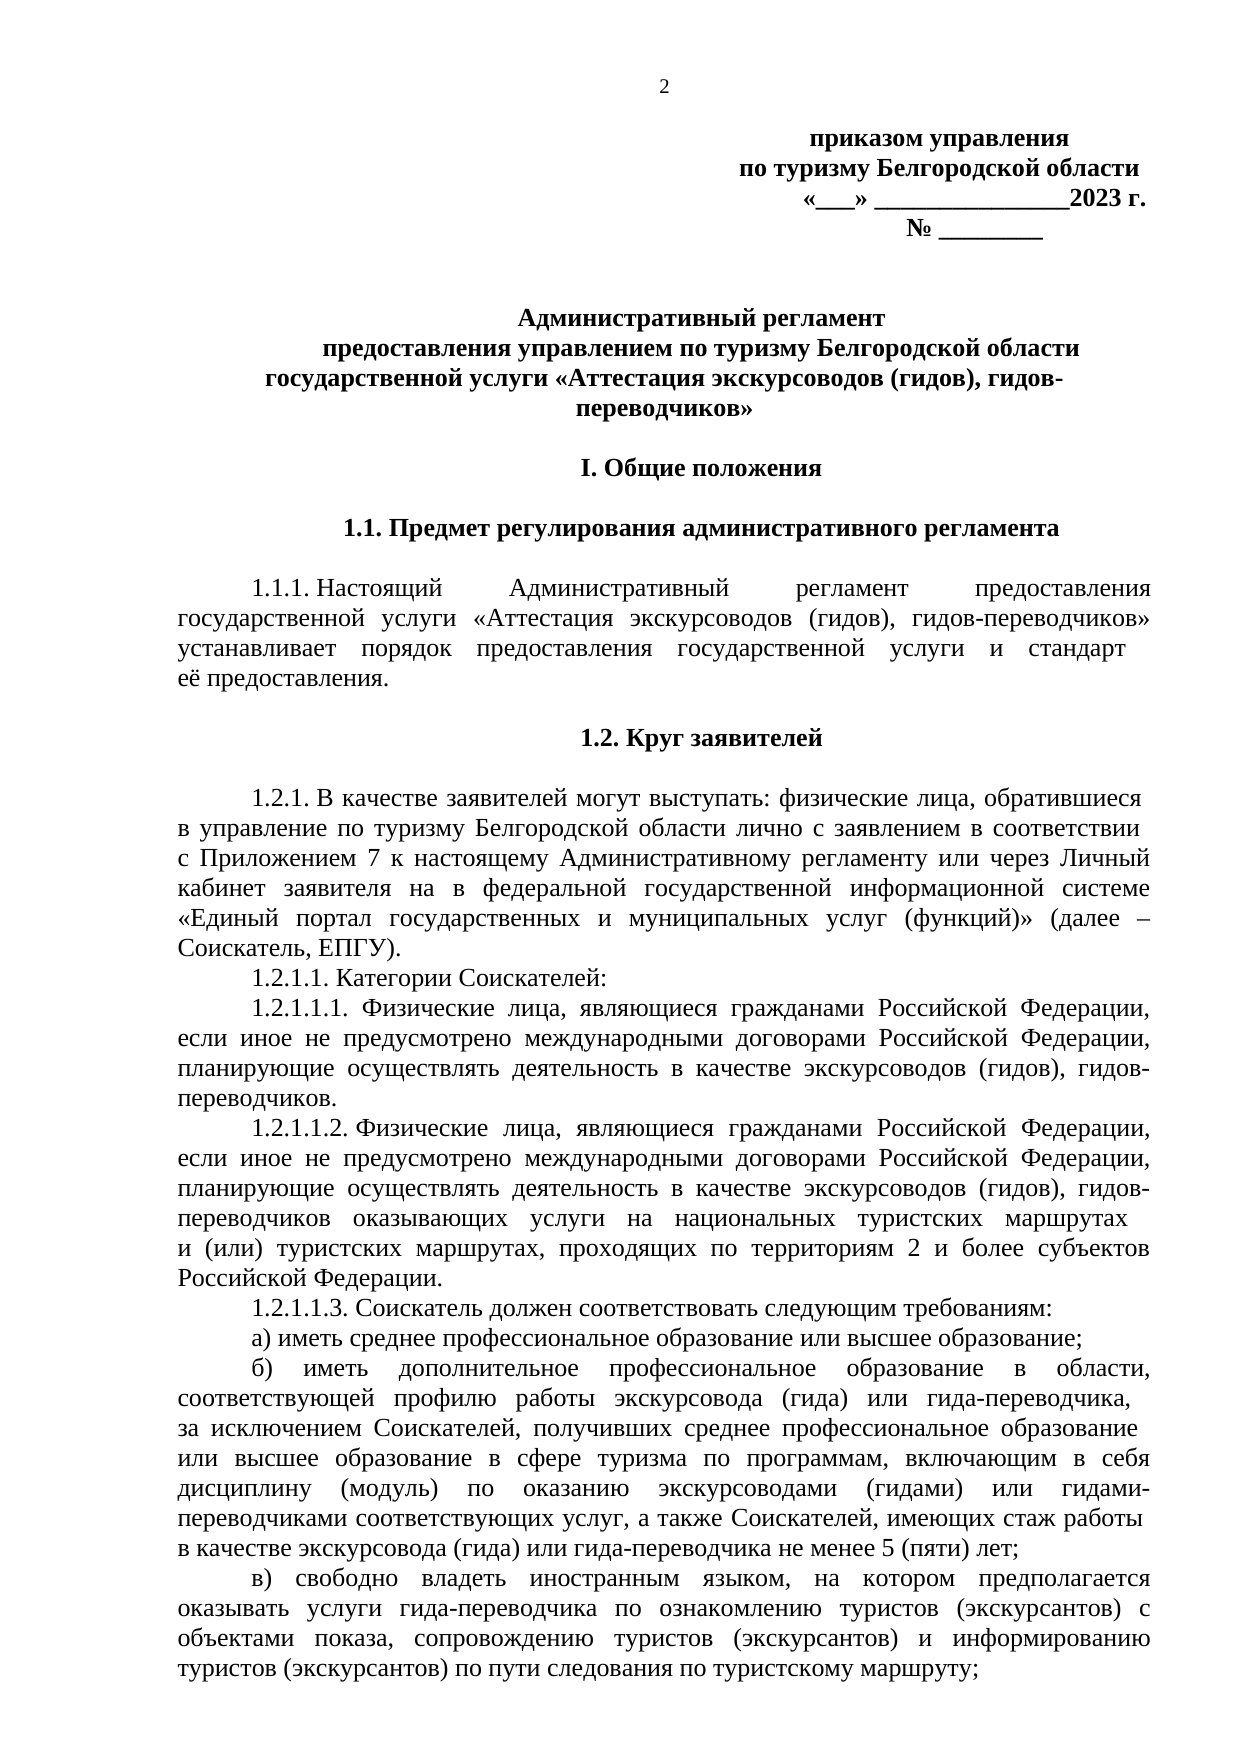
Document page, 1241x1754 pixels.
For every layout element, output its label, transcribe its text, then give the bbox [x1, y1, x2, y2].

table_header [694, 122, 1182, 242]
text 1.2.1.1.2. Физические лица, являющиеся гражданами Российской Федерации, если иное не предусмотрено международными договорами Российской Федерации, планирующие осуществлять деятельность в качестве экскурсоводов (гидов), гидов-переводчиков оказывающих услуги на национальных туристских маршрутах и (или) туристских маршрутах, проходящих по территориям 2 и более субъектов Российской Федерации. [177, 1112, 1152, 1292]
text б) иметь дополнительное профессиональное образование в области, соответствующей профилю работы экскурсовода (гида) или гида-переводчика, за исключением Соискателей, получивших среднее профессиональное образование или высшее образование в сфере туризма по программам, включающим в себя дисциплину (модуль) по оказанию экскурсоводами (гидами) или гидами-переводчиками соответствующих услуг, а также Cоискателей, имеющих стаж работы в качестве экскурсовода (гида) или гида-переводчика не менее 5 (пяти) лет; [177, 1352, 1152, 1562]
text 1.2.1.1. Категории Соискателей: [177, 962, 1152, 992]
text а) иметь среднее профессиональное образование или высшее образование; [177, 1322, 1152, 1352]
text 1.2.1.1.1. Физические лица, являющиеся гражданами Российской Федерации, если иное не предусмотрено международными договорами Российской Федерации, планирующие осуществлять деятельность в качестве экскурсоводов (гидов), гидов-переводчиков. [177, 992, 1152, 1112]
text 1.2.1.1.3. Соискатель должен соответствовать следующим требованиям: [177, 1292, 1152, 1322]
text I. Общие положения [177, 452, 1152, 482]
text 1.2. Круг заявителей [177, 722, 1152, 752]
text 1.1. Предмет регулирования административного регламента [177, 512, 1152, 542]
text в) свободно владеть иностранным языком, на котором предполагается оказывать услуги гида-переводчика по ознакомлению туристов (экскурсантов) с объектами показа, сопровождению туристов (экскурсантов) и информированию туристов (экскурсантов) по пути следования по туристскому маршруту; [177, 1562, 1152, 1682]
text предоставления управлением по туризму Белгородской области государственной услуги «Аттестация экскурсоводов (гидов), гидов-переводчиков» [177, 332, 1152, 422]
text 1.1.1. Настоящий Административный регламент предоставления государственной услуги «Аттестация экскурсоводов (гидов), гидов-переводчиков» устанавливает порядок предоставления государственной услуги и стандарт её предоставления. [177, 572, 1152, 692]
text 1.2.1. В качестве заявителей могут выступать: физические лица, обратившиеся в управление по туризму Белгородской области лично с заявлением в соответствии с Приложением 7 к настоящему Административному регламенту или через Личный кабинет заявителя на в федеральной государственной информационной системе «Единый портал государственных и муниципальных услуг (функций)» (далее – Соискатель, ЕПГУ). [177, 782, 1152, 962]
text Административный регламент [177, 302, 1152, 332]
